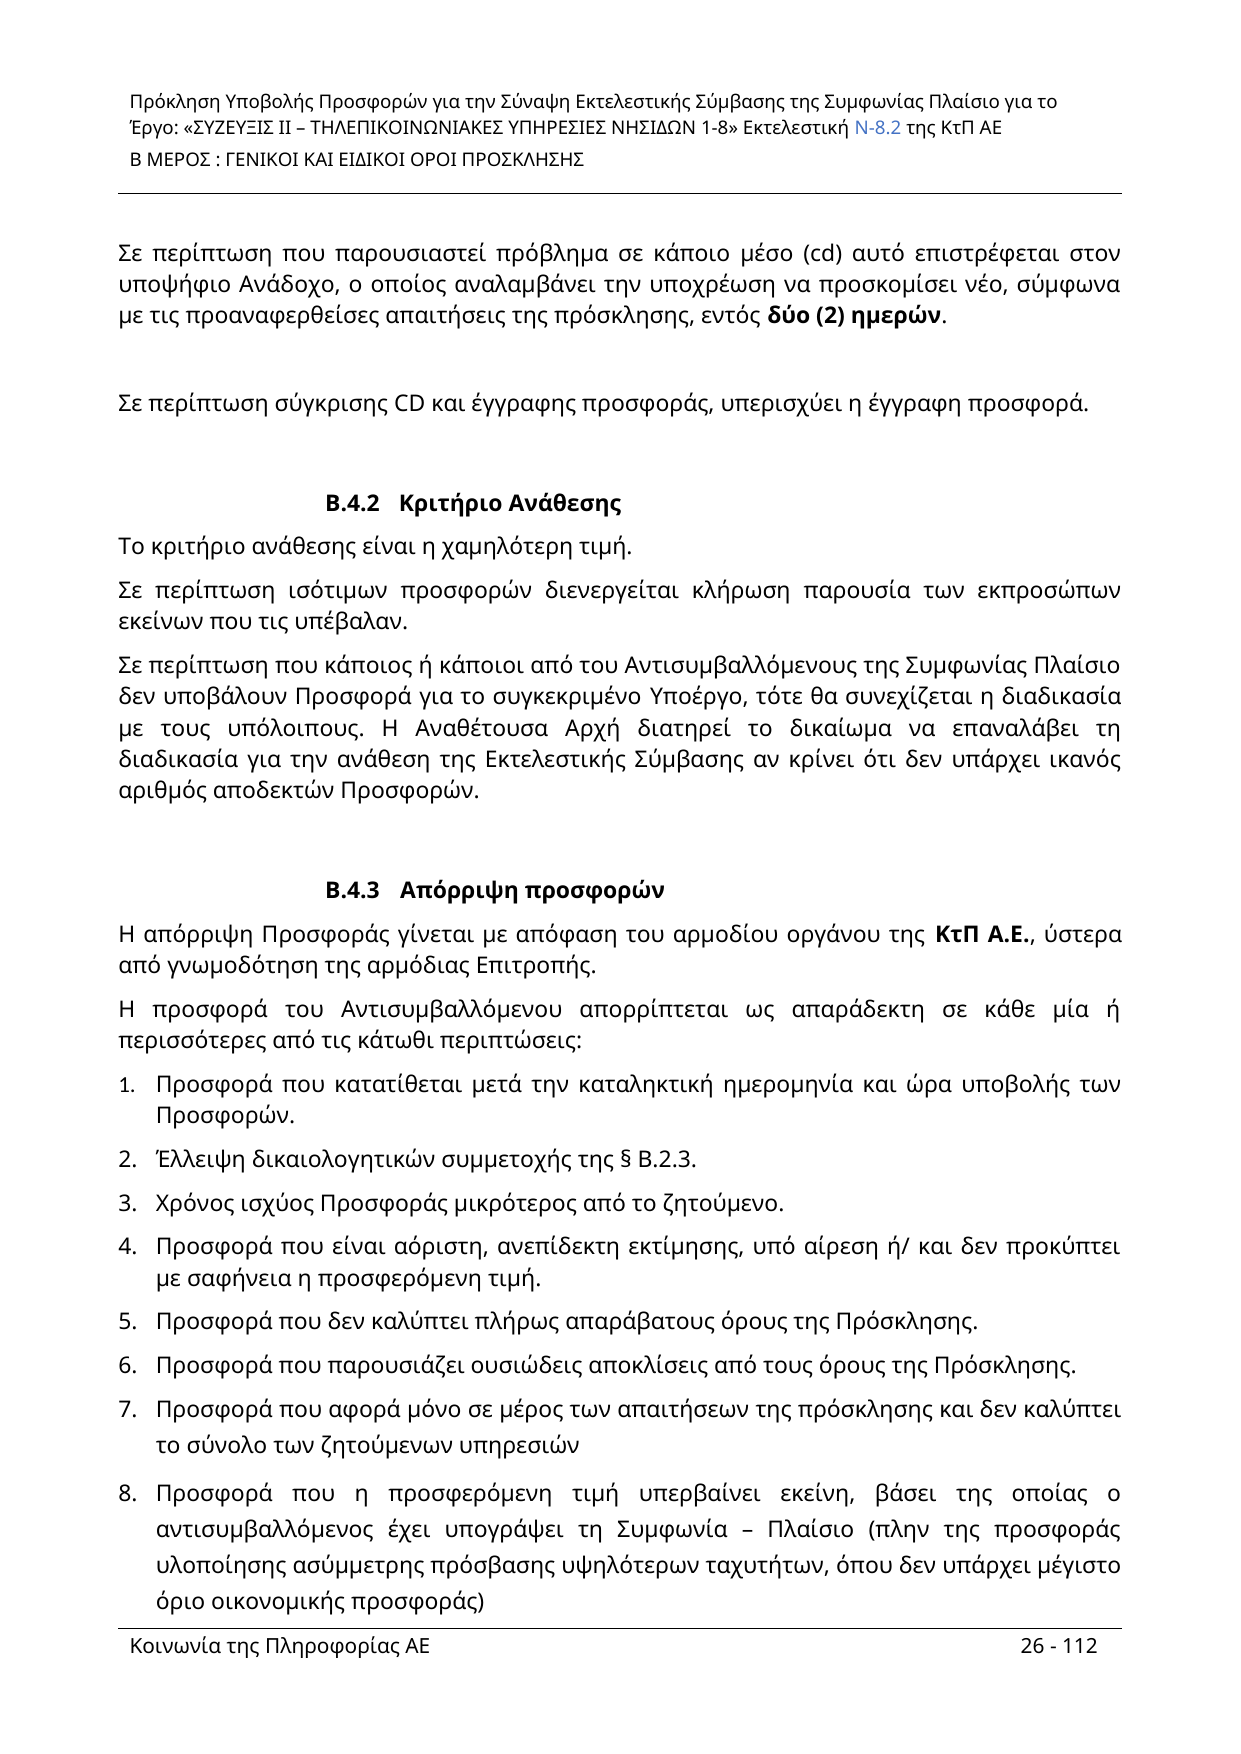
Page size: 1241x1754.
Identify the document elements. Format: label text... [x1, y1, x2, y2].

list Προσφορά που η προσφερόμενη τιμή υπερβαίνει εκείνη, βάσει της οποίας ο αντισυμβαλλόμενος έχει υπογράψει τη Συμφωνία – Πλαίσιο (πλην της προσφοράς υλοποίησης ασύμμετρης πρόσβασης υψηλότερων ταχυτήτων, όπου δεν υπάρχει μέγιστο όριο οικονομικής προσφοράς) [118, 1477, 1122, 1616]
text Σε περίπτωση που κάποιος ή κάποιοι από του Αντισυμβαλλόμενους της Συμφωνίας Πλαίσιο δεν υποβάλουν Προσφορά για το συγκεκριμένο Υποέργο, τότε θα συνεχίζεται η διαδικασία με τους υπόλοιπους. Η Αναθέτουσα Αρχή διατηρεί το δικαίωμα να επαναλάβει τη διαδικασία για την ανάθεση της Εκτελεστικής Σύμβασης αν κρίνει ότι δεν υπάρχει ικανός αριθμός αποδεκτών Προσφορών. [118, 649, 1122, 805]
list Προσφορά που αφορά μόνο σε μέρος των απαιτήσεων της πρόσκλησης και δεν καλύπτει το σύνολο των ζητούμενων υπηρεσιών [118, 1393, 1122, 1460]
text Σε περίπτωση σύγκρισης CD και έγγραφης προσφοράς, υπερισχύει η έγγραφη προσφορά. [118, 386, 1122, 418]
text Το κριτήριο ανάθεσης είναι η χαμηλότερη τιμή. [118, 530, 1122, 561]
text Η προσφορά του Αντισυμβαλλόμενου απορρίπτεται ως απαράδεκτη σε κάθε μία ή περισσότερες από τις κάτωθι περιπτώσεις: [118, 993, 1122, 1055]
list Προσφορά που είναι αόριστη, ανεπίδεκτη εκτίμησης, υπό αίρεση ή/ και δεν προκύπτει με σαφήνεια η προσφερόμενη τιμή. [118, 1230, 1122, 1293]
text Η απόρριψη Προσφοράς γίνεται με απόφαση του αρμοδίου οργάνου της ΚτΠ Α.Ε., ύστερα από γνωμοδότηση της αρμόδιας Επιτροπής. [118, 918, 1122, 980]
list Χρόνος ισχύος Προσφοράς μικρότερος από το ζητούμενο. [118, 1186, 1122, 1218]
subtitle Απόρριψη προσφορών [325, 874, 1122, 905]
list Προσφορά που δεν καλύπτει πλήρως απαράβατους όρους της Πρόσκλησης. [118, 1305, 1122, 1336]
list Προσφορά που παρουσιάζει ουσιώδεις αποκλίσεις από τους όρους της Πρόσκλησης. [118, 1349, 1122, 1380]
text Σε περίπτωση ισότιμων προσφορών διενεργείται κλήρωση παρουσία των εκπροσώπων εκείνων που τις υπέβαλαν. [118, 574, 1122, 636]
subtitle Κριτήριο Ανάθεσης [325, 486, 1122, 518]
list Έλλειψη δικαιολογητικών συμμετοχής της § Β.2.3. [118, 1143, 1122, 1174]
list Προσφορά που κατατίθεται μετά την καταληκτική ημερομηνία και ώρα υποβολής των Προσφορών. [118, 1068, 1122, 1130]
text Σε περίπτωση που παρουσιαστεί πρόβλημα σε κάποιο μέσο (cd) αυτό επιστρέφεται στον υποψήφιο Ανάδοχο, ο οποίος αναλαμβάνει την υποχρέωση να προσκομίσει νέο, σύμφωνα με τις προαναφερθείσες απαιτήσεις της πρόσκλησης, εντός δύο (2) ημερών. [118, 236, 1122, 330]
